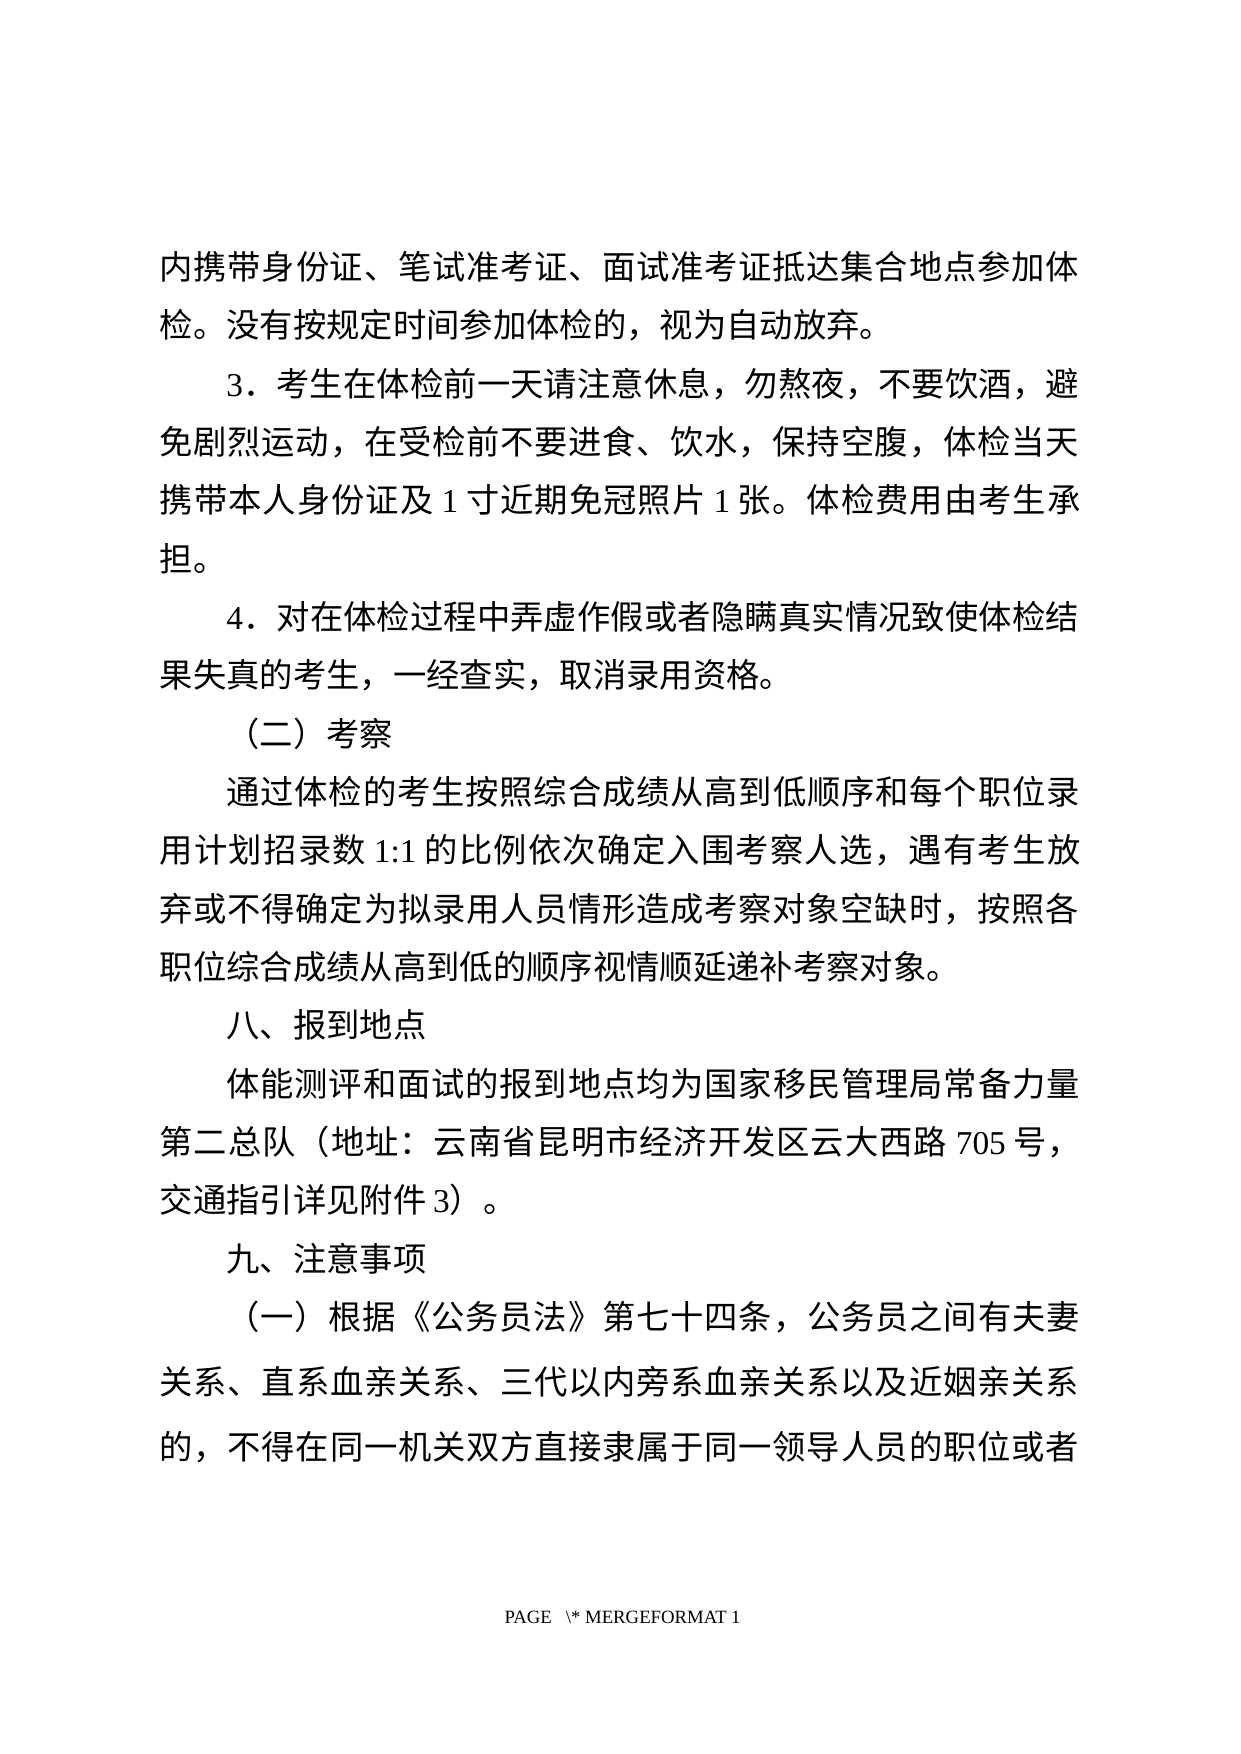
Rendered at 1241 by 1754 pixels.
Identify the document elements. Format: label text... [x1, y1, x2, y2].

text 通过体检的考生按照综合成绩从高到低顺序和每个职位录用计划招录数1:1的比例依次确定入围考察人选，遇有考生放弃或不得确定为拟录用人员情形造成考察对象空缺时，按照各职位综合成绩从高到低的顺序视情顺延递补考察对象。 [159, 758, 1081, 991]
text （二）考察 [159, 699, 1081, 758]
text 九、注意事项 [159, 1224, 1081, 1283]
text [159, 233, 1081, 349]
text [159, 1283, 1081, 1478]
text 体能测评和面试的报到地点均为国家移民管理局常备力量第二总队（地址：云南省昆明市经济开发区云大西路705号，交通指引详见附件3）。 [159, 1049, 1081, 1224]
text 4．对在体检过程中弄虚作假或者隐瞒真实情况致使体检结果失真的考生，一经查实，取消录用资格。 [159, 583, 1081, 699]
text 3．考生在体检前一天请注意休息，勿熬夜，不要饮酒，避免剧烈运动，在受检前不要进食、饮水，保持空腹，体检当天携带本人身份证及1寸近期免冠照片1张。体检费用由考生承担。 [159, 349, 1081, 583]
text 八、报到地点 [159, 991, 1081, 1049]
